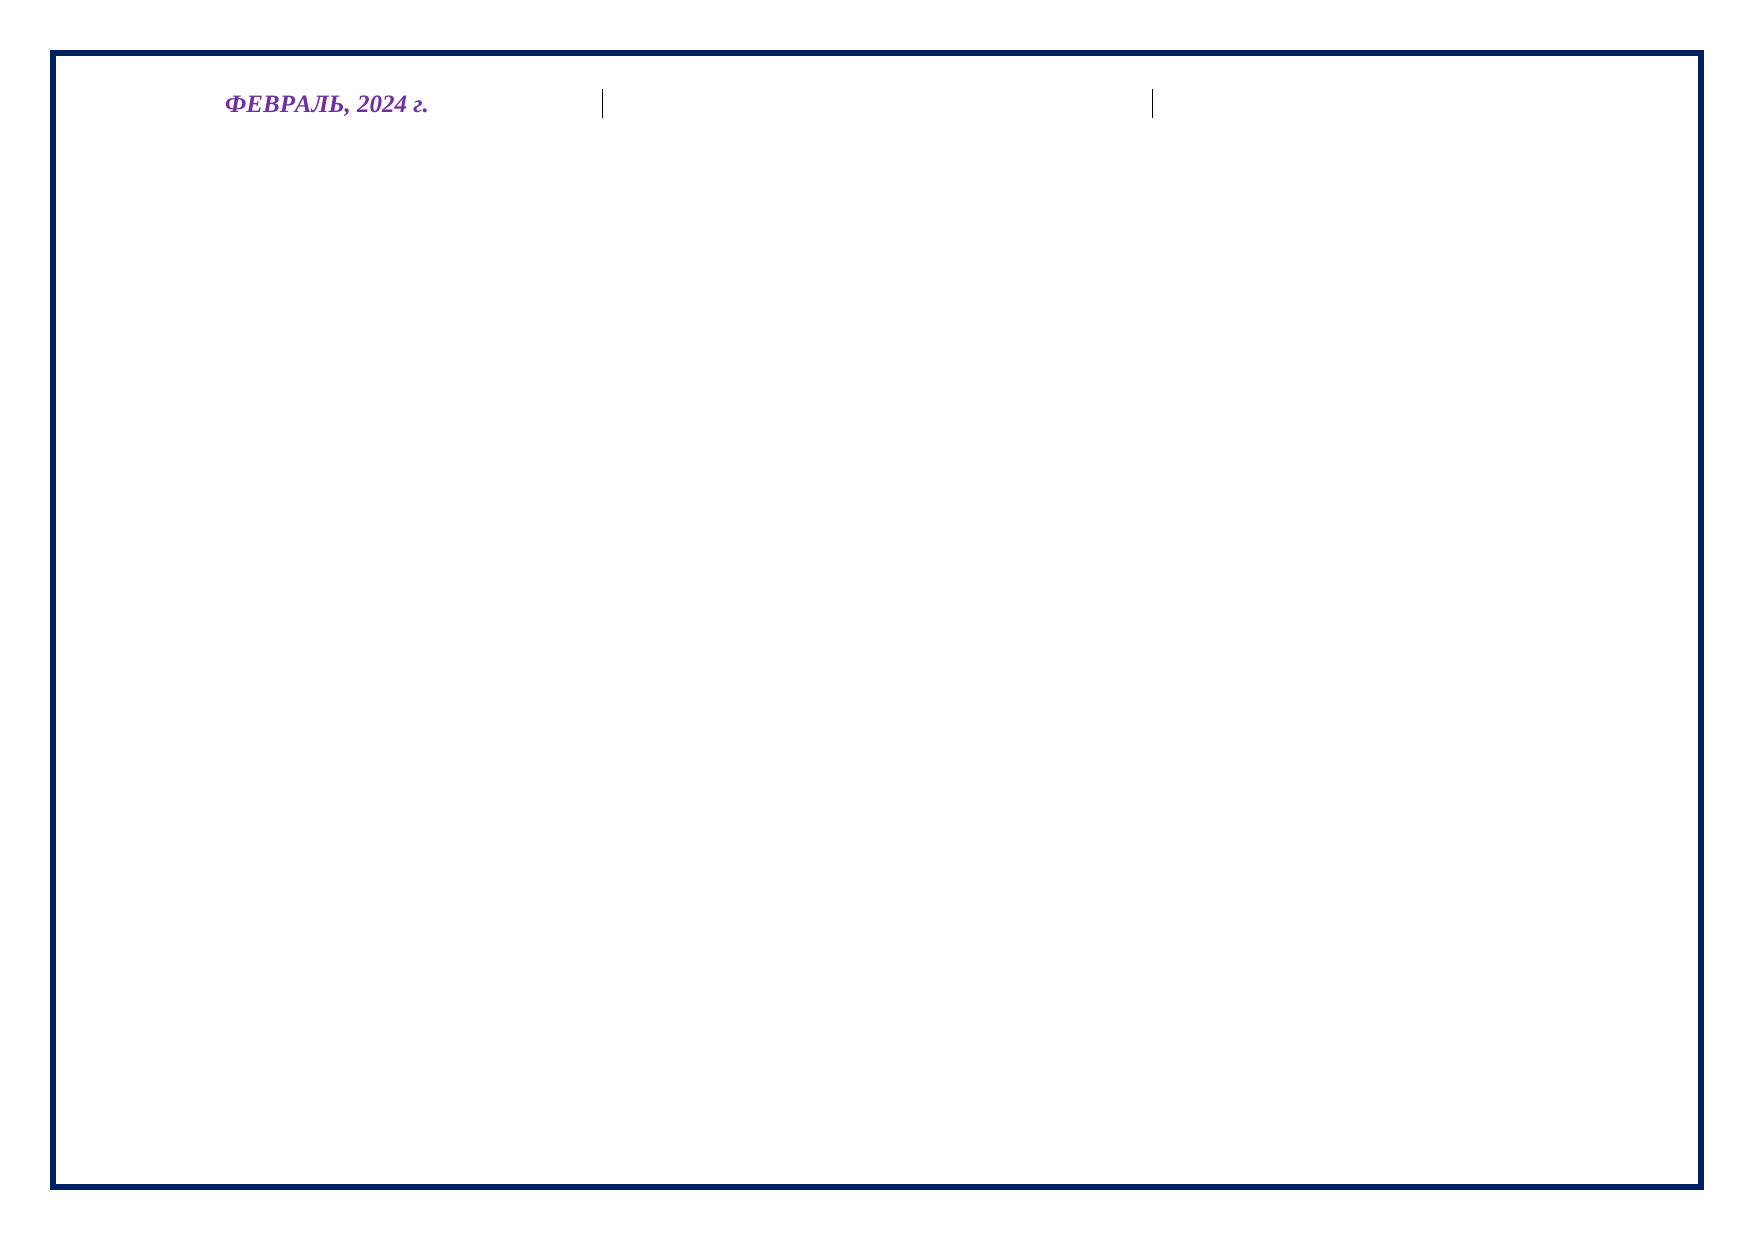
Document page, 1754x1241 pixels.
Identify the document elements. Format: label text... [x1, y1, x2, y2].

text ФЕВРАЛЬ, 2024 г. [89, 89, 565, 117]
